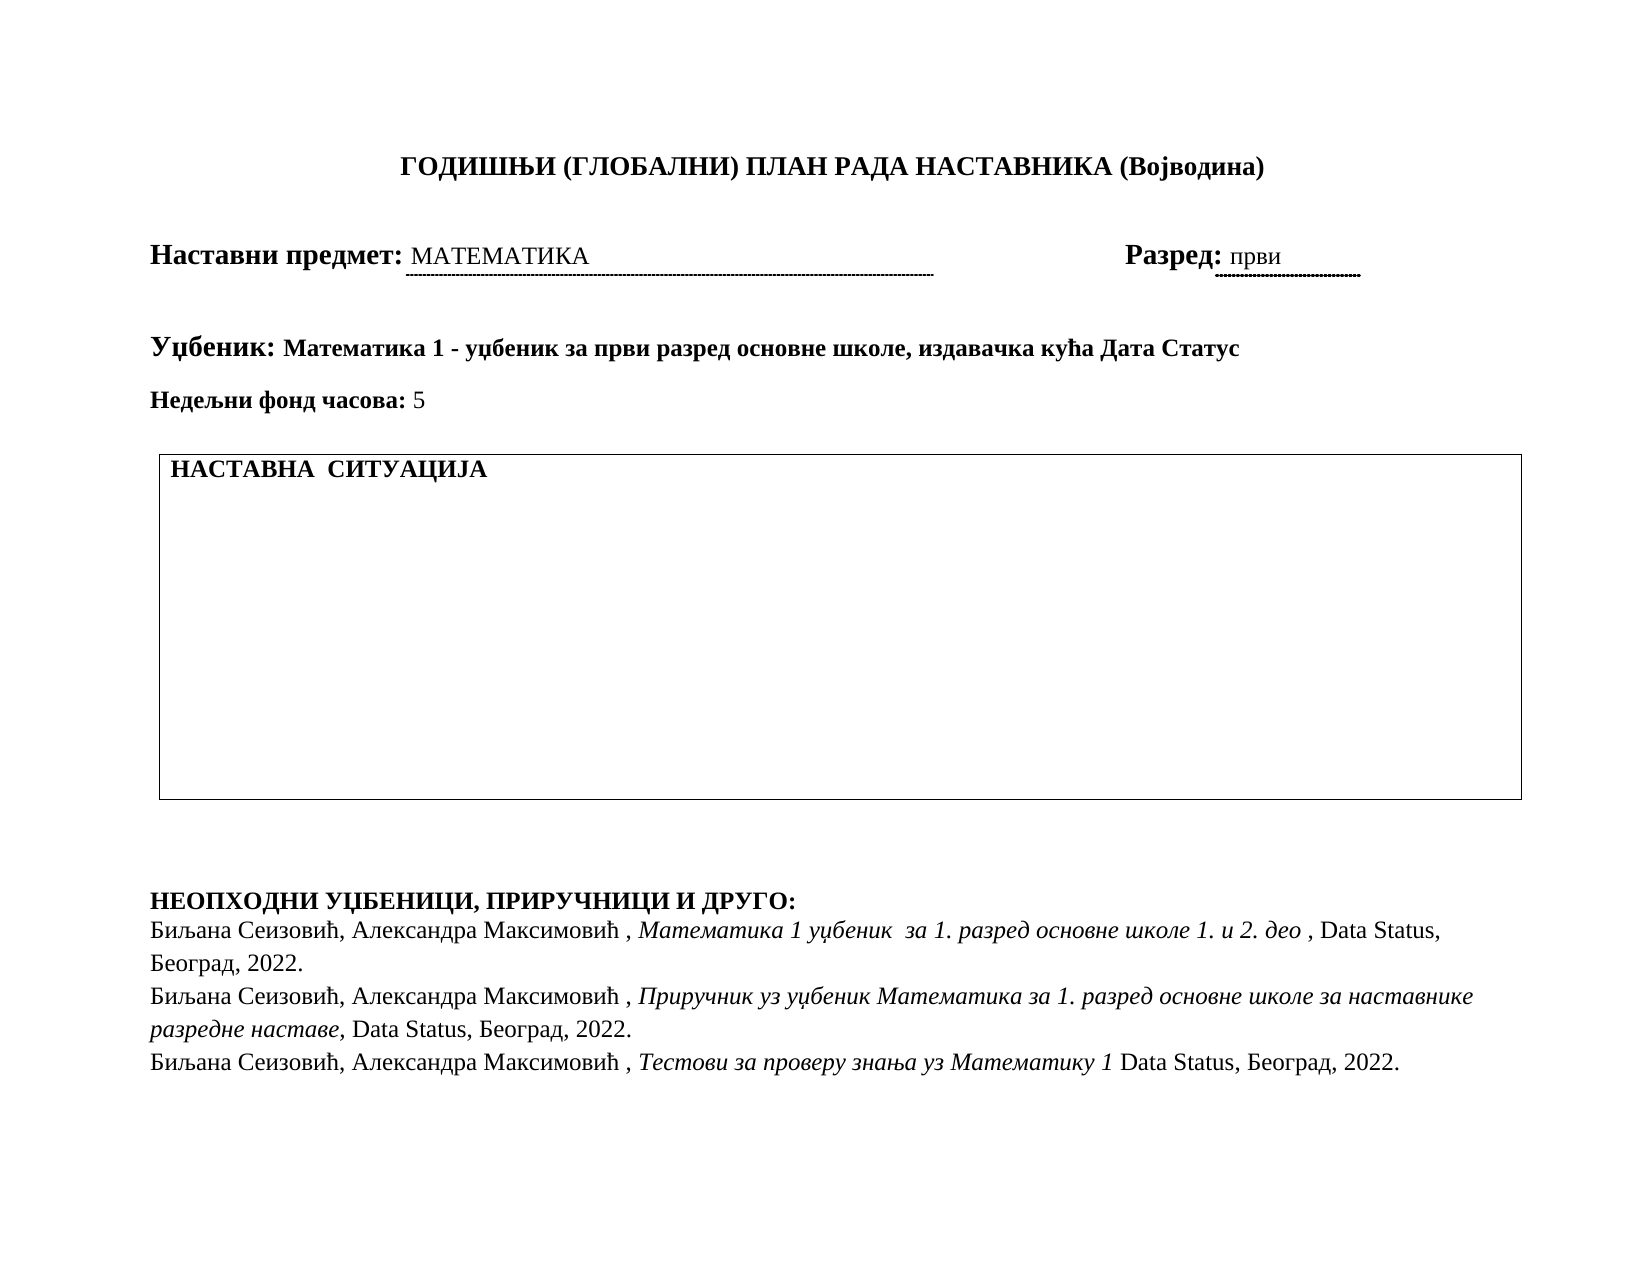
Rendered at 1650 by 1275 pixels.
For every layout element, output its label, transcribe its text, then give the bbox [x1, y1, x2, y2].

text Биљана Сеизовић, Александра Максимовић , Математика 1 уџбеник за 1. разред основне школе 1. и 2. део , Data Status, Београд, 2022. [150, 915, 1500, 977]
text Биљана Сеизовић, Александра Максимовић , Тестови за проверу знања уз Математику 1 Data Status, Београд, 2022. [150, 1047, 1500, 1076]
text Уџбеник: Математика 1 - уџбеник за први разред основне школе, издавачка кућа Дата Статус [150, 329, 1515, 363]
text Недељни фонд часова: 5 [150, 386, 1515, 414]
text Биљана Сеизовић, Александра Максимовић , Приручник уз уџбеник Математика за 1. разред основне школе за наставнике разредне наставе, Data Status, Београд, 2022. [150, 981, 1500, 1043]
table_header НАСТАВНА СИТУАЦИЈА [160, 455, 1521, 799]
text Наставни предмет: МАТЕМАТИКА Разред: први [150, 237, 1515, 271]
text НЕОПХОДНИ УЏБЕНИЦИ, ПРИРУЧНИЦИ И ДРУГО: [150, 886, 1500, 915]
text ГОДИШЊИ (ГЛОБАЛНИ) ПЛАН РАДА НАСТАВНИКА (Војводина) [150, 150, 1515, 181]
